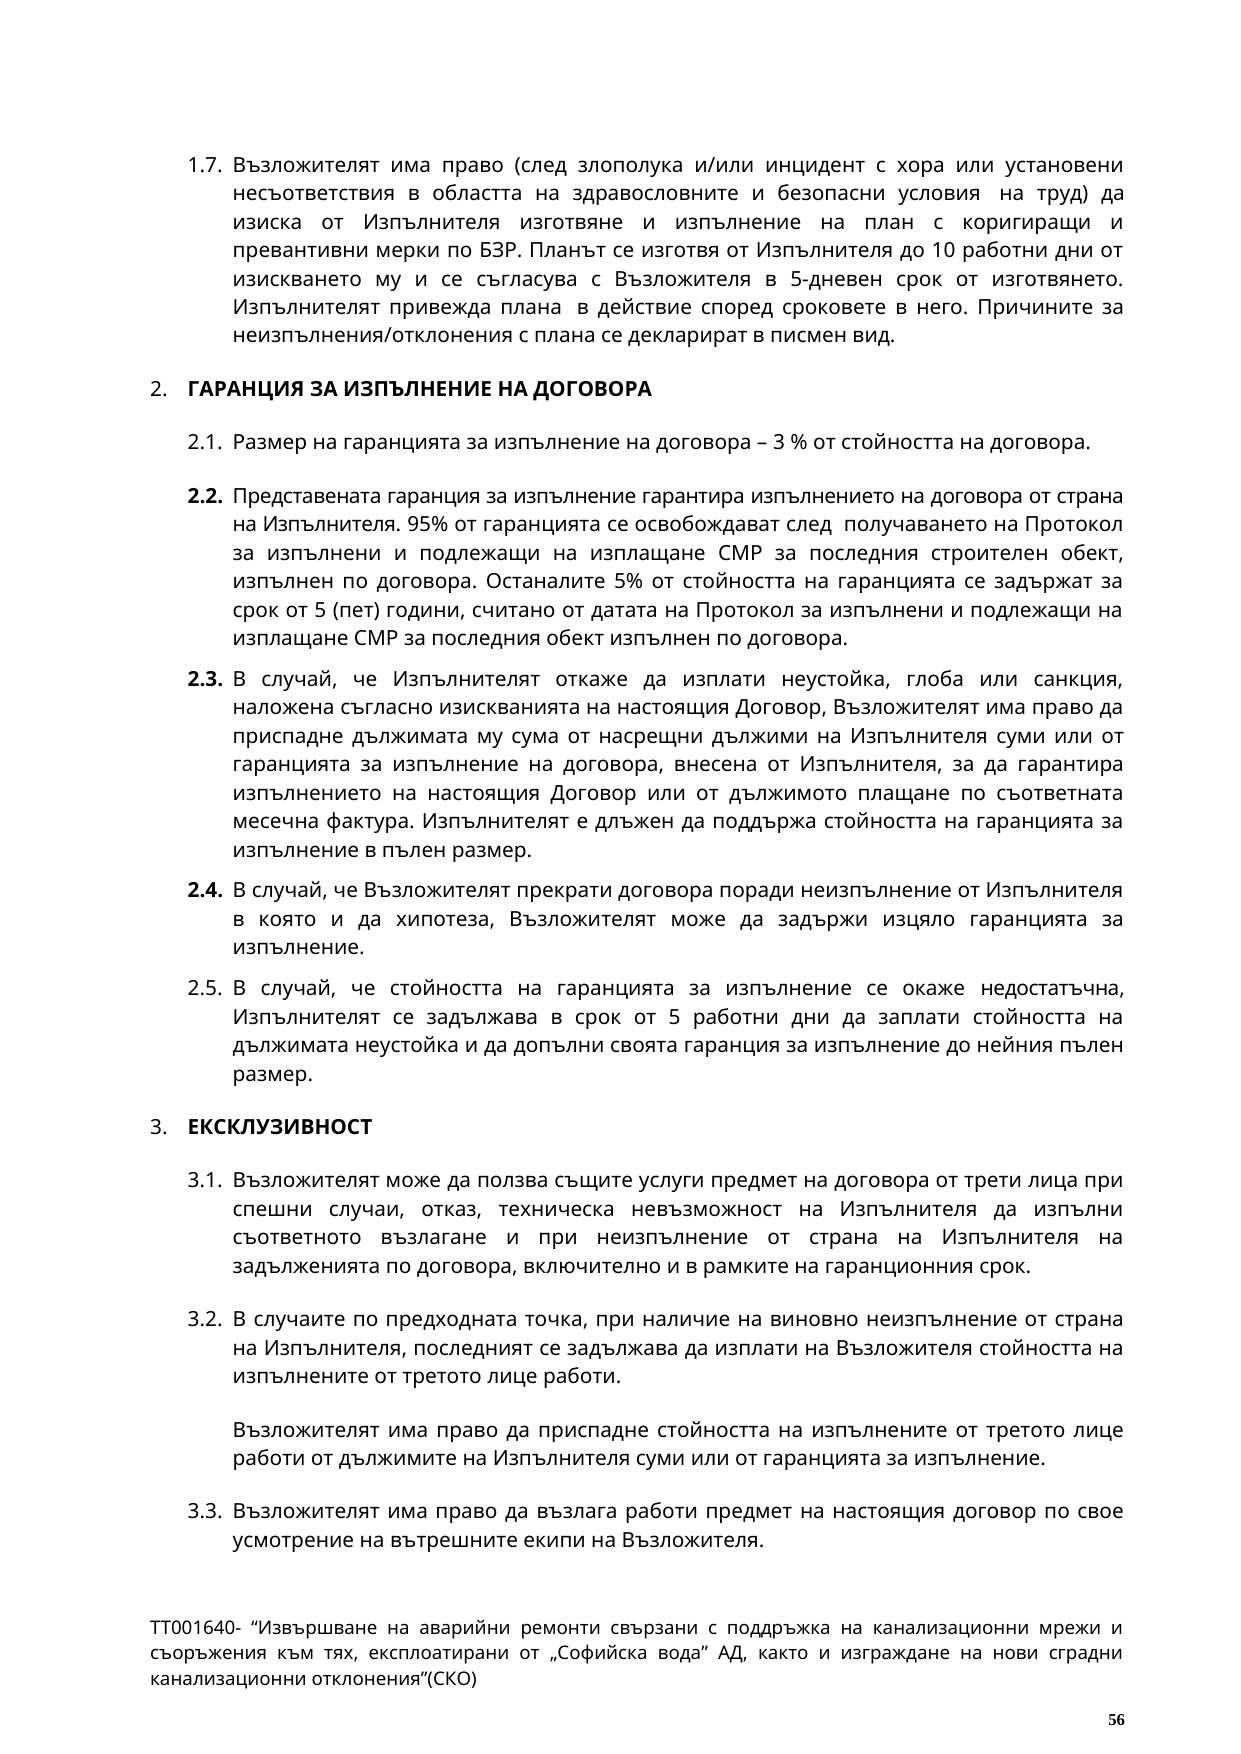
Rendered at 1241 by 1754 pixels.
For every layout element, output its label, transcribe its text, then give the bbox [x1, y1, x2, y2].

list Размер на гаранцията за изпълнение на договора – 3 % от стойността на договора. [187, 427, 1125, 456]
list В случай, че Възложителят прекрати договора поради неизпълнение от Изпълнителя в която и да хипотеза, Възложителят може да задържи изцяло гаранцията за изпълнение. [187, 876, 1125, 961]
list ЕКСКЛУЗИВНОСТ [150, 1112, 1125, 1141]
list Представената гаранция за изпълнение гарантира изпълнението на договора от страна на Изпълнителя. 95% от гаранцията се освобождават след получаването на Протокол за изпълнени и подлежащи на изплащане СМР за последния строителен обект, изпълнен по договора. Останалите 5% от стойността на гаранцията се задържат за срок от 5 (пет) години, считано от датата на Протокол за изпълнени и подлежащи на изплащане СМР за последния обект изпълнен по договора. [187, 481, 1125, 652]
list В случай, че стойността на гаранцията за изпълнение се окаже недостатъчна, Изпълнителят се задължава в срок от 5 работни дни да заплати стойността на дължимата неустойка и да допълни своята гаранция за изпълнение до нейния пълен размер. [187, 973, 1125, 1087]
list В случаите по предходната точка, при наличие на виновно неизпълнение от страна на Изпълнителя, последният се задължава да изплати на Възложителя стойността на изпълнените от третото лице работи. [187, 1304, 1125, 1390]
list ГАРАНЦИЯ ЗА ИЗПЪЛНЕНИЕ НА ДОГОВОРА [150, 374, 1125, 402]
list Възложителят има право (след злополука и/или инцидент с хора или установени несъответствия в областта на здравословните и безопасни условия на труд) да изиска от Изпълнителя изготвяне и изпълнение на план с коригиращи и превантивни мерки по БЗР. Планът се изготвя от Изпълнителя до 10 работни дни от изискването му и се съгласува с Възложителя в 5-дневен срок от изготвянето. Изпълнителят привежда плана в действие според сроковете в него. Причините за неизпълнения/отклонения с плана се декларират в писмен вид. [187, 150, 1125, 349]
list Възложителят може да ползва същите услуги предмет на договора от трети лица при спешни случаи, отказ, техническа невъзможност на Изпълнителя да изпълни съответното възлагане и при неизпълнение от страна на Изпълнителя на задълженията по договора, включително и в рамките на гаранционния срок. [187, 1166, 1125, 1279]
list В случай, че Изпълнителят откаже да изплати неустойка, глоба или санкция, наложена съгласно изискванията на настоящия Договор, Възложителят има право да приспадне дължимата му сума от насрещни дължими на Изпълнителя суми или от гаранцията за изпълнение на договора, внесена от Изпълнителя, за да гарантира изпълнението на настоящия Договор или от дължимото плащане по съответната месечна фактура. Изпълнителят е длъжен да поддържа стойността на гаранцията за изпълнение в пълен размер. [187, 664, 1125, 863]
list Възложителят има право да възлага работи предмет на настоящия договор по свое усмотрение на вътрешните екипи на Възложителя. [187, 1497, 1125, 1553]
text Възложителят има право да приспадне стойността на изпълнените от третото лице работи от дължимите на Изпълнителя суми или от гаранцията за изпълнение. [232, 1415, 1125, 1472]
